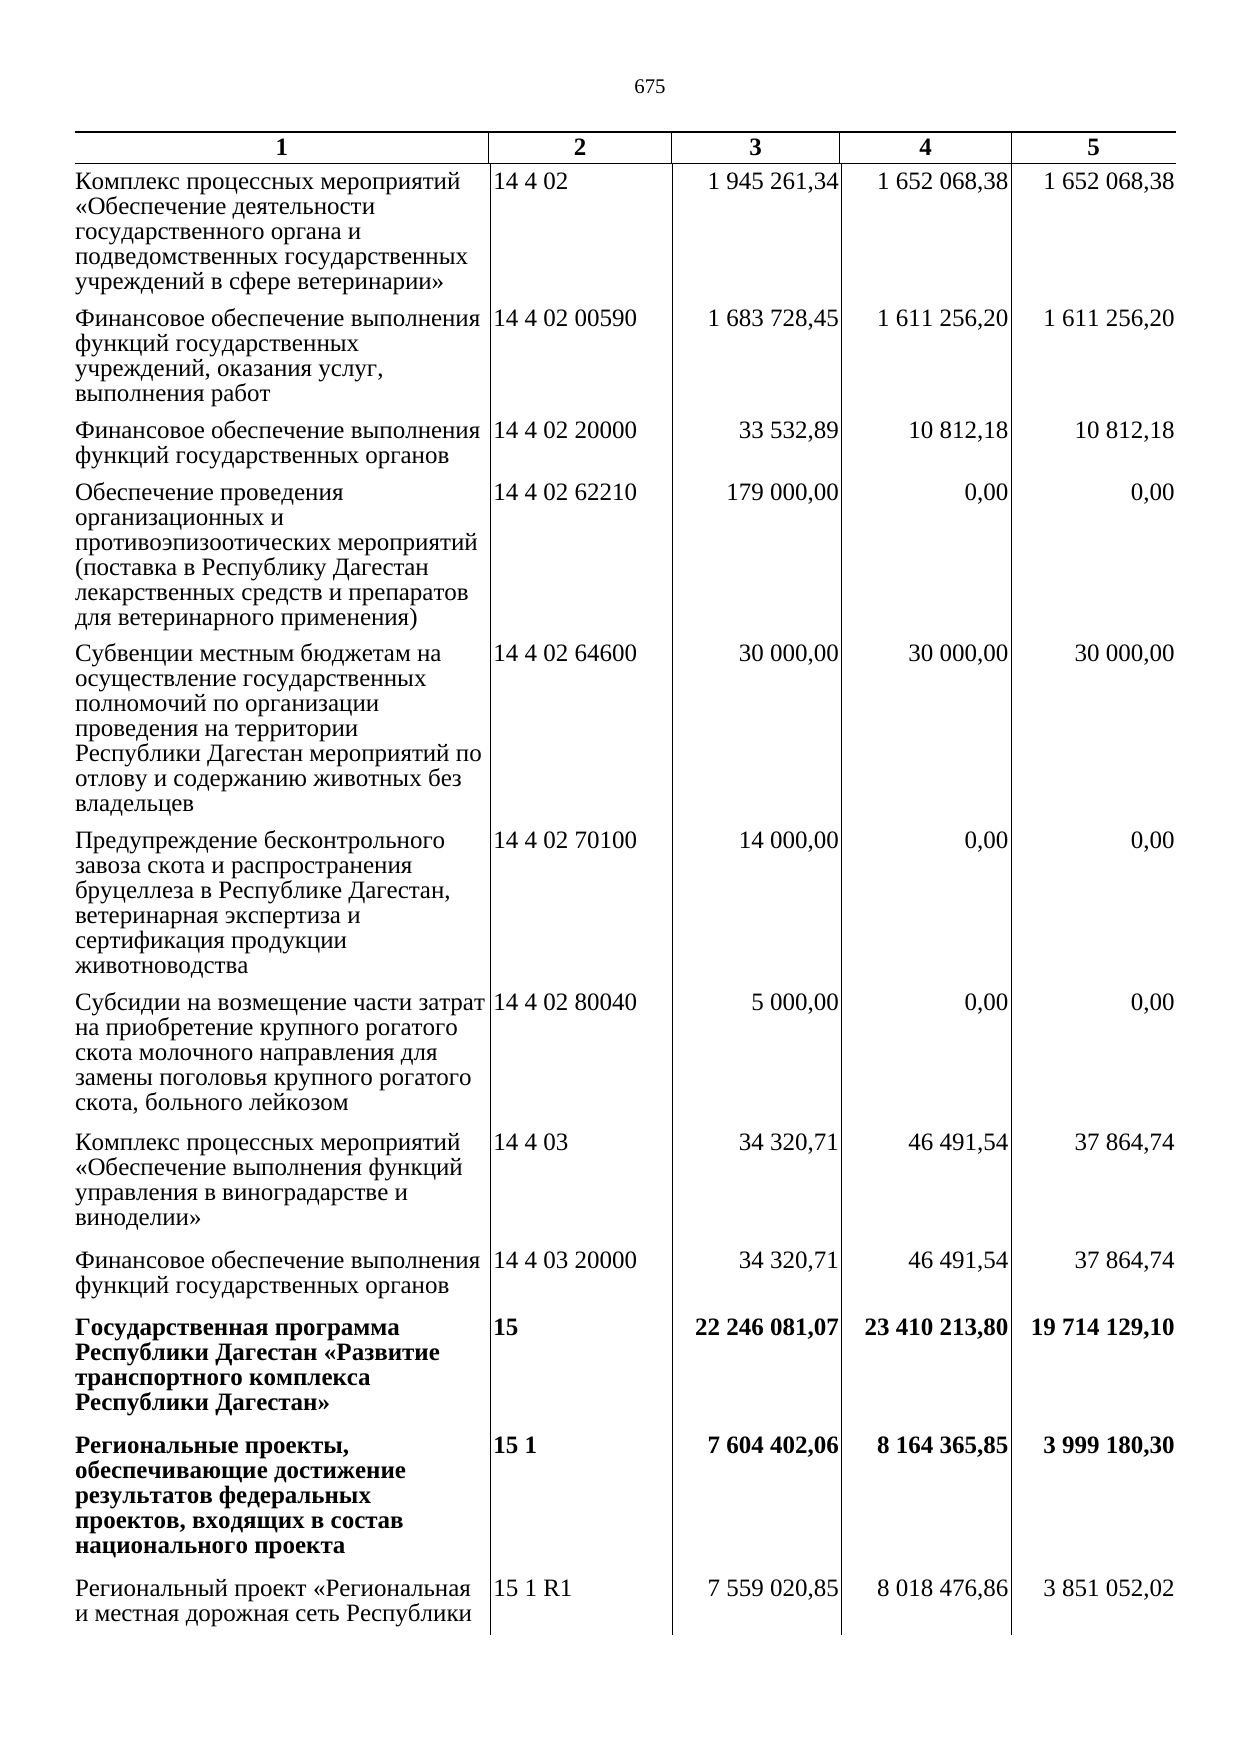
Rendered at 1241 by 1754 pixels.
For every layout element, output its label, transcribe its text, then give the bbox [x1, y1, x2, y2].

table_cell 8 018 476,86 [842, 1567, 1011, 1635]
table_cell 10 812,18 [842, 412, 1011, 474]
table_cell Предупреждение бесконтрольного завоза скота и распространения бруцеллеза в Республике Дагестан, ветеринарная экспертиза и сертификация продукции животноводства [72, 823, 490, 984]
table_cell 14 4 02 20000 [491, 412, 672, 474]
table_cell 1 611 256,20 [842, 300, 1011, 412]
table_cell 1 683 728,45 [673, 300, 841, 412]
table_cell 10 812,18 [1012, 412, 1177, 474]
table_cell Комплекс процессных мероприятий «Обеспечение деятельности государственного органа и подведомственных государственных учреждений в сфере ветеринарии» [72, 163, 490, 300]
table_cell Комплекс процессных мероприятий «Обеспечение выполнения функций управления в виноградарстве и виноделии» [72, 1121, 490, 1239]
table_cell 0,00 [1012, 474, 1177, 636]
table_cell 0,00 [1012, 985, 1177, 1121]
table_cell 14 4 02 [491, 164, 672, 300]
table_cell Обеспечение проведения организационных и противоэпизоотических мероприятий (поставка в Республику Дагестан лекарственных средств и препаратов для ветеринарного применения) [72, 474, 490, 636]
table_cell 34 320,71 [673, 1239, 841, 1307]
table_header 2 [489, 133, 671, 163]
table_cell 0,00 [1012, 823, 1177, 984]
table_cell 34 320,71 [673, 1121, 841, 1239]
table_cell 33 532,89 [673, 412, 841, 474]
table_cell 0,00 [842, 985, 1011, 1121]
table_cell 30 000,00 [673, 636, 841, 823]
table_cell 14 4 03 20000 [491, 1239, 672, 1307]
table_cell 1 611 256,20 [1012, 300, 1177, 412]
table_cell Финансовое обеспечение выполнения функций государственных учреждений, оказания услуг, выполнения работ [72, 300, 490, 412]
table_cell 30 000,00 [1012, 636, 1177, 823]
table_cell 15 [491, 1307, 672, 1424]
table_cell 14 4 02 80040 [491, 985, 672, 1121]
table_cell 37 864,74 [1012, 1239, 1177, 1307]
table_cell 1 945 261,34 [673, 164, 841, 300]
table_cell 179 000,00 [673, 474, 841, 636]
table_cell 0,00 [842, 823, 1011, 984]
table_cell 37 864,74 [1012, 1121, 1177, 1239]
table_cell Финансовое обеспечение выполнения функций государственных органов [72, 412, 490, 474]
table_cell 8 164 365,85 [842, 1425, 1011, 1567]
table_header 3 [672, 133, 839, 163]
table_header 5 [1012, 133, 1176, 163]
table_cell 46 491,54 [842, 1121, 1011, 1239]
table_cell 14 4 03 [491, 1121, 672, 1239]
table_cell 14 4 02 70100 [491, 823, 672, 984]
table_cell 30 000,00 [842, 636, 1011, 823]
table_cell 15 1 [491, 1425, 672, 1567]
table_cell 14 4 02 62210 [491, 474, 672, 636]
table_cell Финансовое обеспечение выполнения функций государственных органов [72, 1239, 490, 1307]
table_cell 46 491,54 [842, 1239, 1011, 1307]
table_cell 14 000,00 [673, 823, 841, 984]
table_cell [72, 1567, 490, 1635]
table_cell 7 604 402,06 [673, 1425, 841, 1567]
table_cell 7 559 020,85 [673, 1567, 841, 1635]
table_header 4 [840, 133, 1011, 163]
table_cell 3 999 180,30 [1012, 1425, 1177, 1567]
table_cell 23 410 213,80 [842, 1307, 1011, 1424]
table_header 1 [75, 133, 488, 163]
table_cell 1 652 068,38 [842, 164, 1011, 300]
table_cell 15 1 R1 [491, 1567, 672, 1635]
table_cell 14 4 02 64600 [491, 636, 672, 823]
table_cell 14 4 02 00590 [491, 300, 672, 412]
table_cell 3 851 052,02 [1012, 1567, 1177, 1635]
table_cell Субвенции местным бюджетам на осуществление государственных полномочий по организации проведения на территории Республики Дагестан мероприятий по отлову и содержанию животных без владельцев [72, 636, 490, 823]
table_cell 0,00 [842, 474, 1011, 636]
table_cell 19 714 129,10 [1012, 1307, 1177, 1424]
table_cell Государственная программа Республики Дагестан «Развитие транспортного комплекса Республики Дагестан» [72, 1307, 490, 1424]
table_cell 5 000,00 [673, 985, 841, 1121]
table_cell 1 652 068,38 [1012, 163, 1177, 300]
table_cell 22 246 081,07 [673, 1307, 841, 1424]
table_cell Субсидии на возмещение части затрат на приобретение крупного рогатого скота молочного направления для замены поголовья крупного рогатого скота, больного лейкозом [72, 985, 490, 1121]
table_cell Региональные проекты, обеспечивающие достижение результатов федеральных проектов, входящих в состав национального проекта [72, 1425, 490, 1567]
